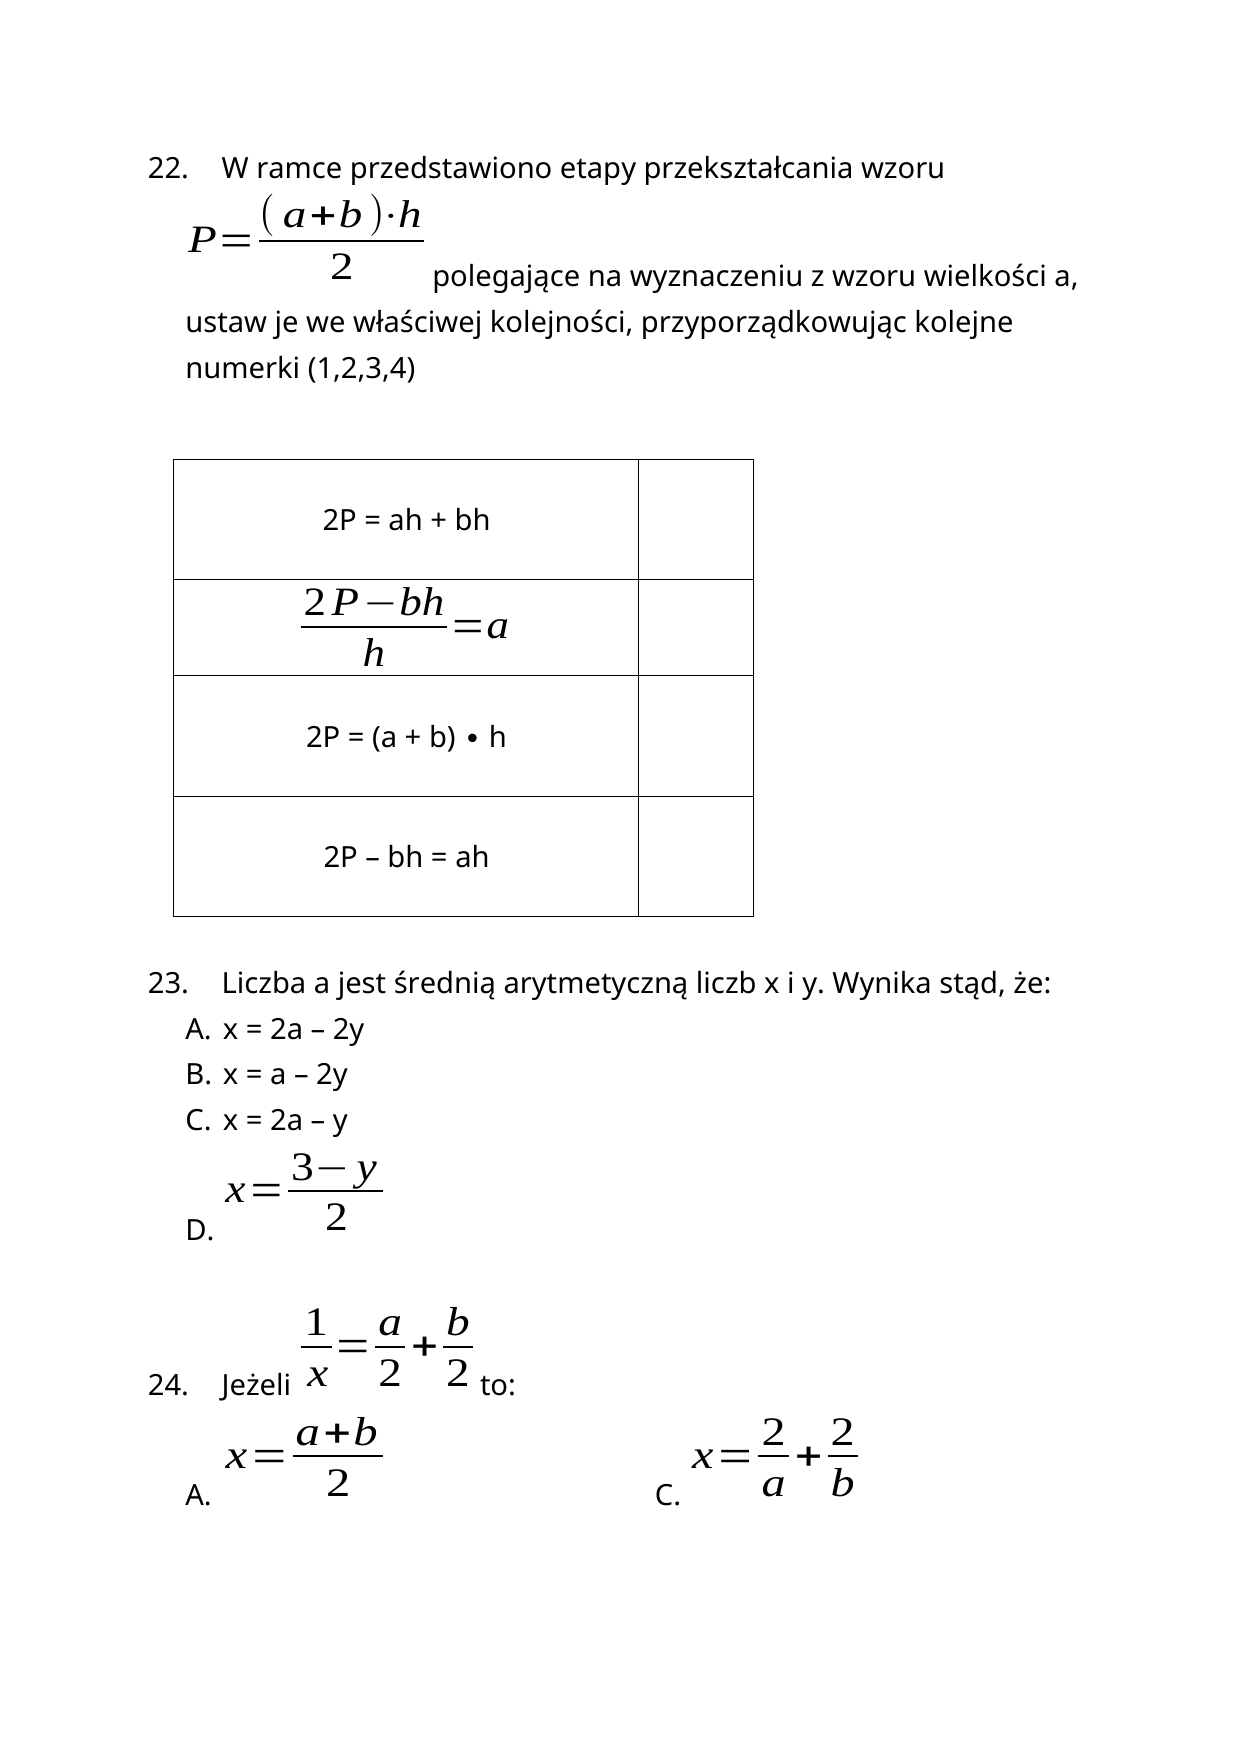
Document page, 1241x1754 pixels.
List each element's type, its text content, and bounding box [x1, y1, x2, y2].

table_cell [639, 580, 753, 675]
table_cell 2P = (a + b) ∙ h [174, 676, 638, 796]
list x = 2a – 2y [185, 1008, 1093, 1048]
list x = a – 2y [185, 1053, 1093, 1093]
list Jeżeli to: [148, 1300, 1093, 1404]
list x = 2a – y [185, 1099, 1093, 1139]
table_cell [639, 676, 753, 796]
table_header 2P = ah + bh [174, 460, 638, 579]
list Liczba a jest średnią arytmetyczną liczb x i y. Wynika stąd, że: [148, 962, 1093, 1002]
table_cell [174, 580, 638, 675]
table_cell [639, 797, 753, 916]
table_header [639, 460, 753, 579]
table_cell 2P – bh = ah [174, 797, 638, 916]
list C. [185, 1410, 1093, 1514]
list W ramce przedstawiono etapy przekształcania wzoru polegające na wyznaczeniu z wzoru wielkości a, ustaw je we właściwej kolejności, przyporządkowując kolejne numerki (1,2,3,4) [148, 148, 1093, 387]
